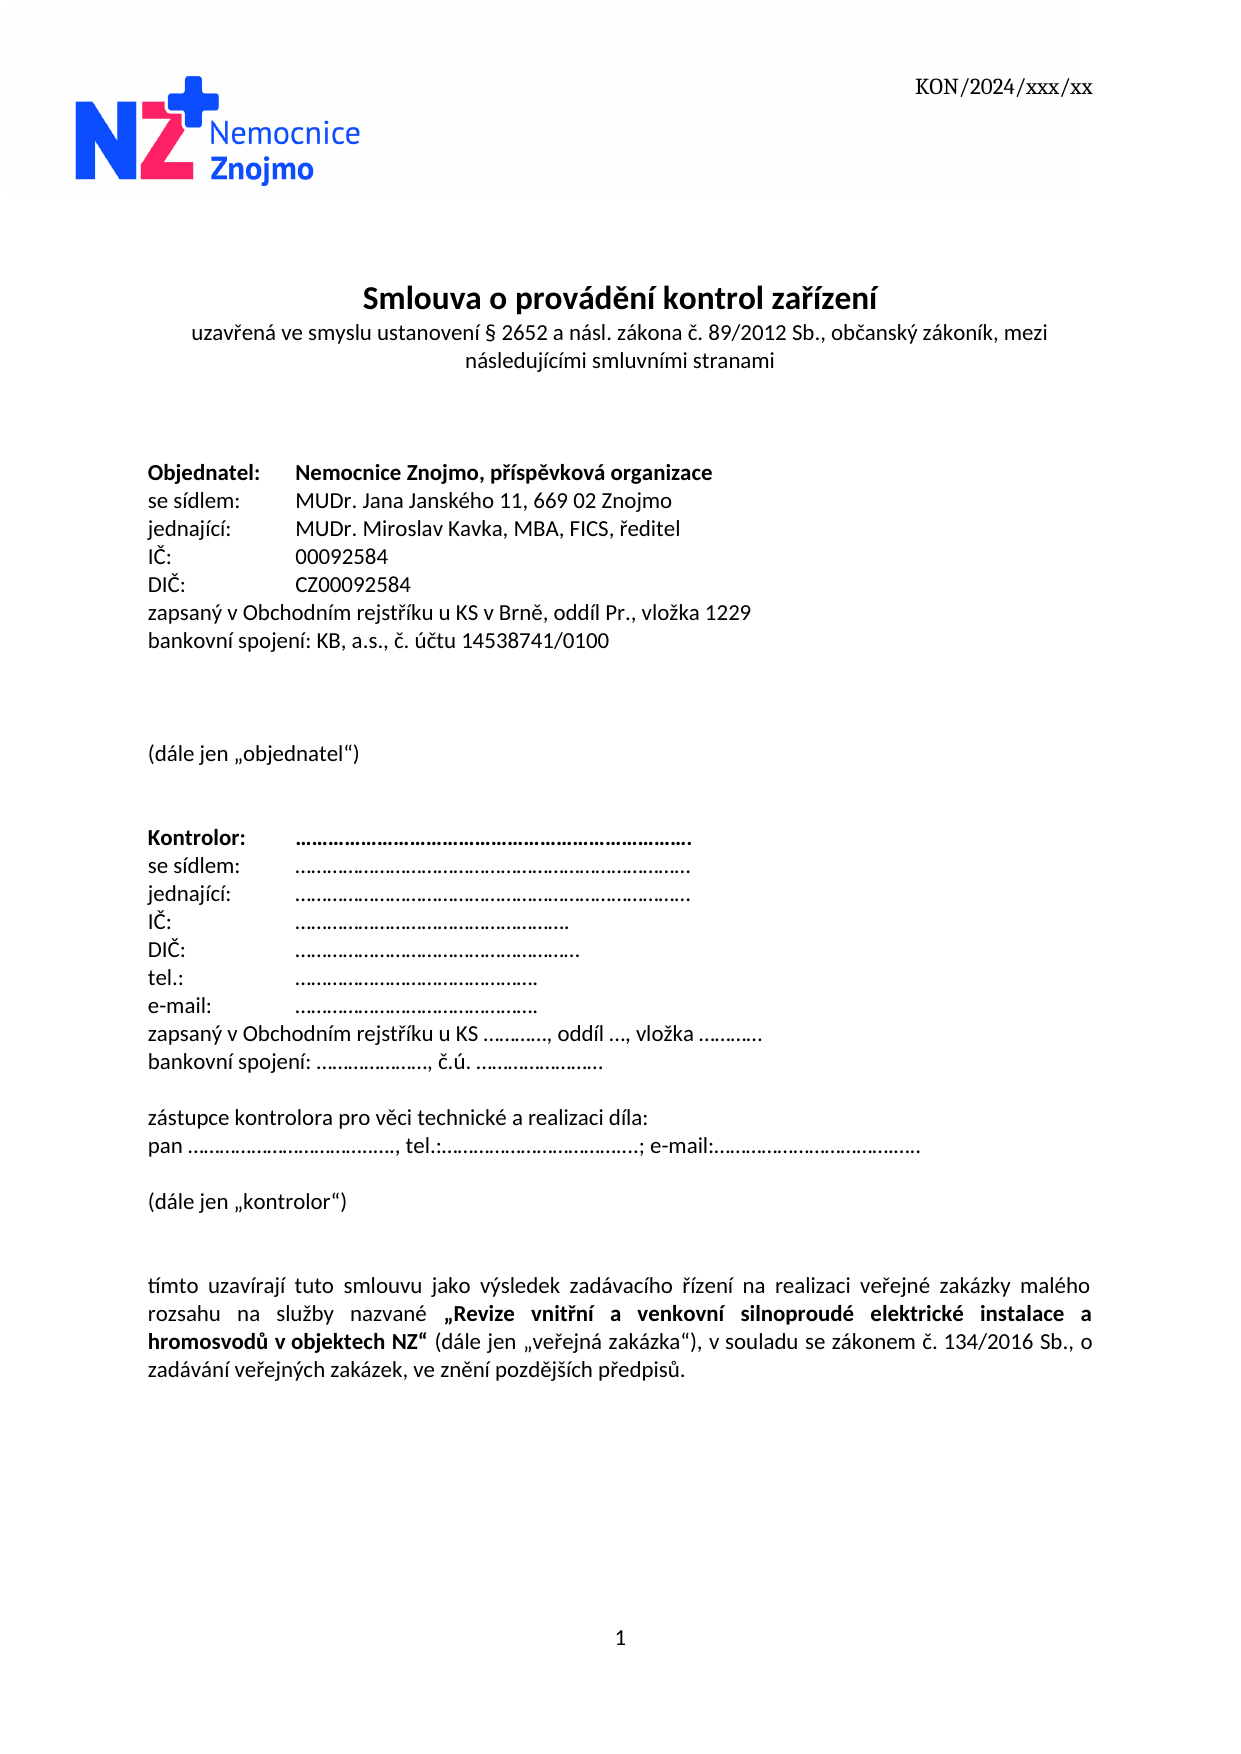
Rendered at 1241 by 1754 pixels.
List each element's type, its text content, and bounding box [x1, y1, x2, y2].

text Kontrolor: ………………………………………………………………. [148, 823, 1093, 851]
text zástupce kontrolora pro věci technické a realizaci díla: [148, 1103, 1093, 1131]
text (dále jen „objednatel“) [148, 739, 1093, 767]
text se sídlem: ………………………………………………………………… [148, 851, 1093, 879]
text jednající: ………………………………………………………………… IČ: ……………………………………………. [148, 879, 1093, 935]
text e-mail: ………………………………………. [148, 991, 1093, 1019]
text DIČ: ……………………………………………… tel.: ………………………………………. [148, 935, 1093, 991]
text Objednatel: Nemocnice Znojmo, příspěvková organizace se sídlem: MUDr. Jana Janského 11, 669 02 Znojmo [148, 458, 1093, 514]
text Smlouva o provádění kontrol zařízení [148, 277, 1093, 318]
text bankovní spojení: KB, a.s., č. účtu 14538741/0100 [148, 626, 1093, 683]
text pan ……………………………..…., tel.:……………………………....; e-mail:…………………………….….. [148, 1131, 1093, 1159]
text uzavřená ve smyslu ustanovení § 2652 a násl. zákona č. 89/2012 Sb., občanský zákoník, mezi následujícími smluvními stranami [148, 318, 1093, 374]
text zapsaný v Obchodním rejstříku u KS …………, oddíl …, vložka ………… [148, 1019, 1093, 1047]
text (dále jen „kontrolor“) [148, 1187, 1093, 1215]
picture [4, 4, 1079, 196]
text bankovní spojení: …………………, č.ú. …………………… [148, 1047, 1093, 1075]
text tímto uzavírají tuto smlouvu jako výsledek zadávacího řízení na realizaci veřejné zakázky malého rozsahu na služby nazvané „Revize vnitřní a venkovní silnoproudé elektrické instalace a hromosvodů v objektech NZ“ (dále jen „veřejná zakázka“), v souladu se zákonem č. 134/2016 Sb., o zadávání veřejných zakázek, ve znění pozdějších předpisů. [148, 1271, 1093, 1383]
text DIČ: CZ00092584 zapsaný v Obchodním rejstříku u KS v Brně, oddíl Pr., vložka 1229 [148, 570, 1093, 626]
text jednající: MUDr. Miroslav Kavka, MBA, FICS, ředitel IČ: 00092584 [148, 514, 1093, 570]
